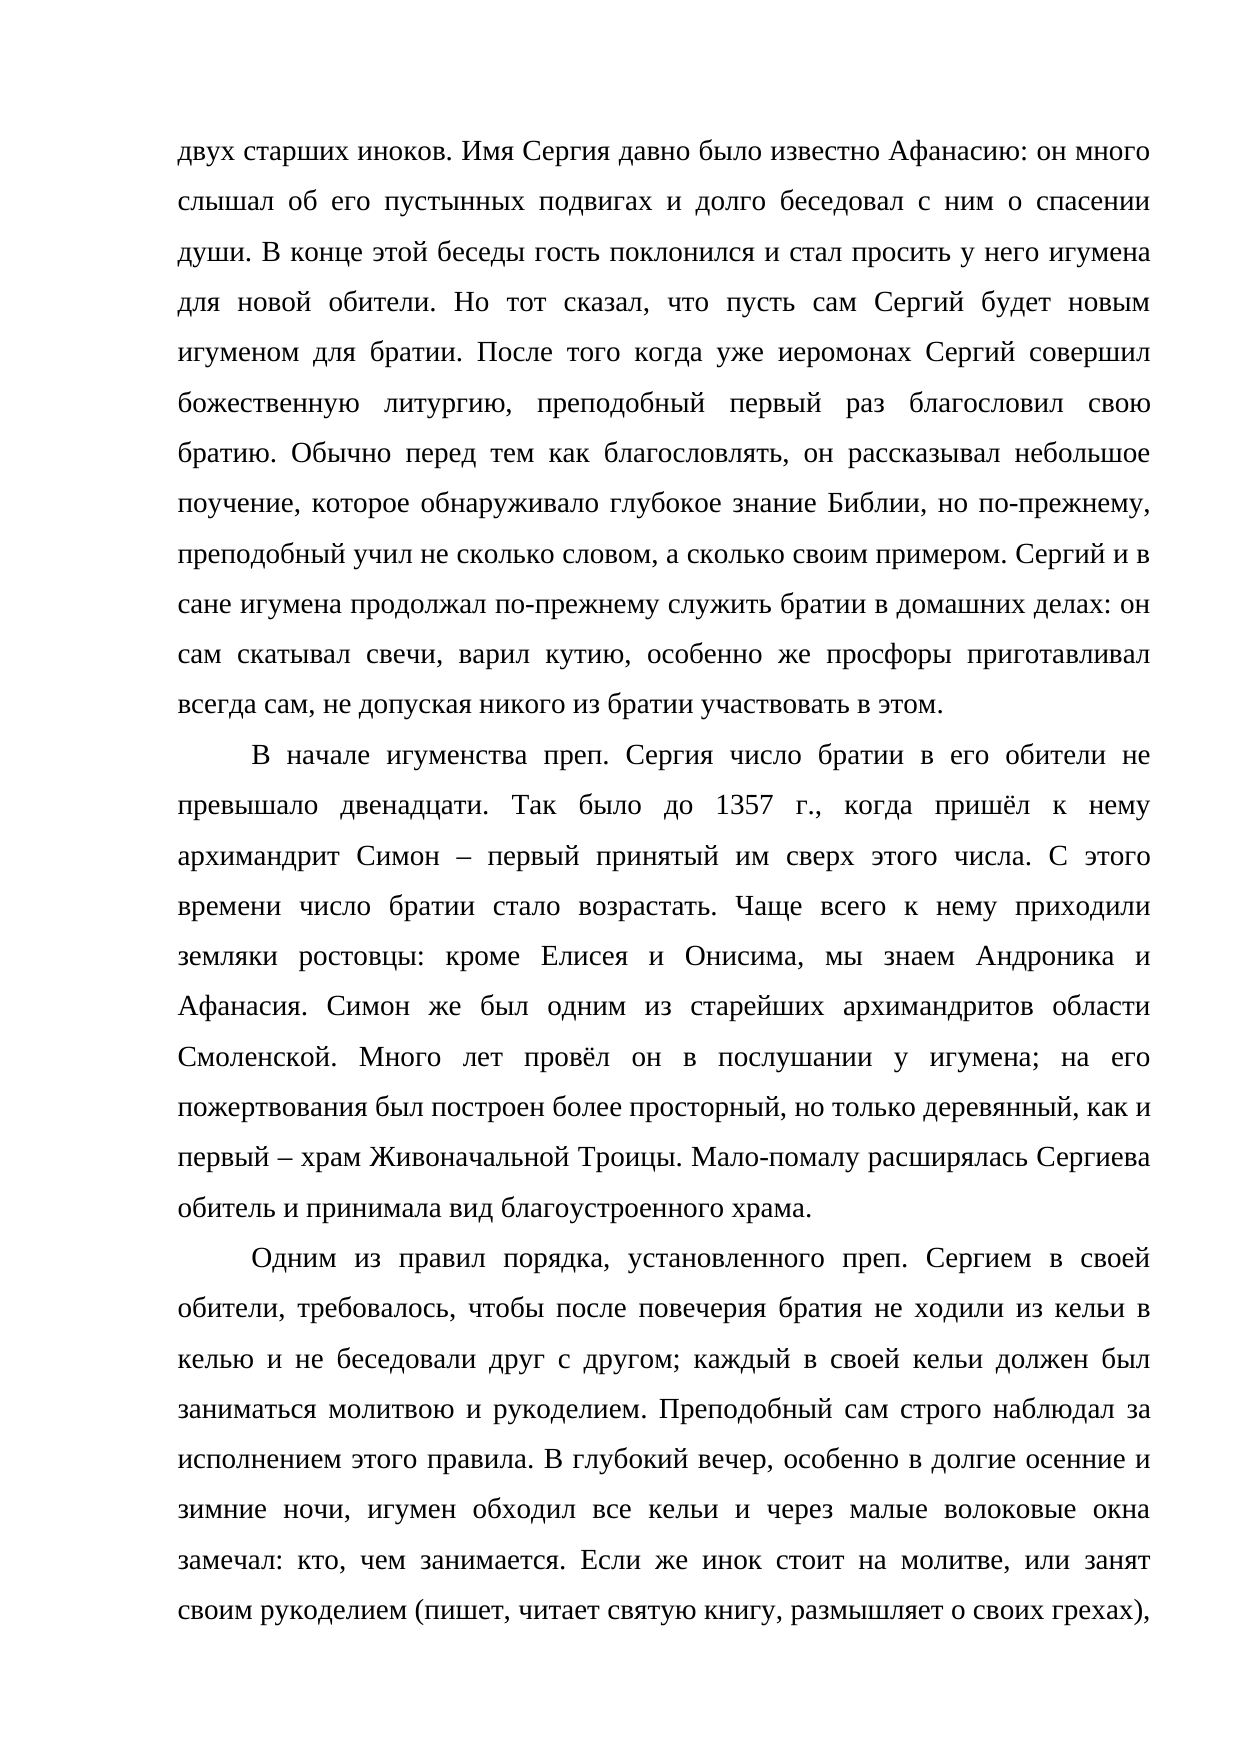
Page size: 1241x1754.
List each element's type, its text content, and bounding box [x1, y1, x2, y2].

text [177, 1240, 1152, 1626]
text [177, 133, 1152, 720]
text В начале игуменства преп. Сергия число братии в его обители не превышало двенадцати. Так было до 1357 г., когда пришёл к нему архимандрит Симон – первый принятый им сверх этого числа. С этого времени число братии стало возрастать. Чаще всего к нему приходили земляки ростовцы: кроме Елисея и Онисима, мы знаем Андроника и Афанасия. Симон же был одним из старейших архимандритов области Смоленской. Много лет провёл он в послушании у игумена; на его пожертвования был построен более просторный, но только деревянный, как и первый – храм Живоначальной Троицы. Мало-помалу расширялась Сергиева обитель и принимала вид благоустроенного храма. [177, 737, 1152, 1223]
